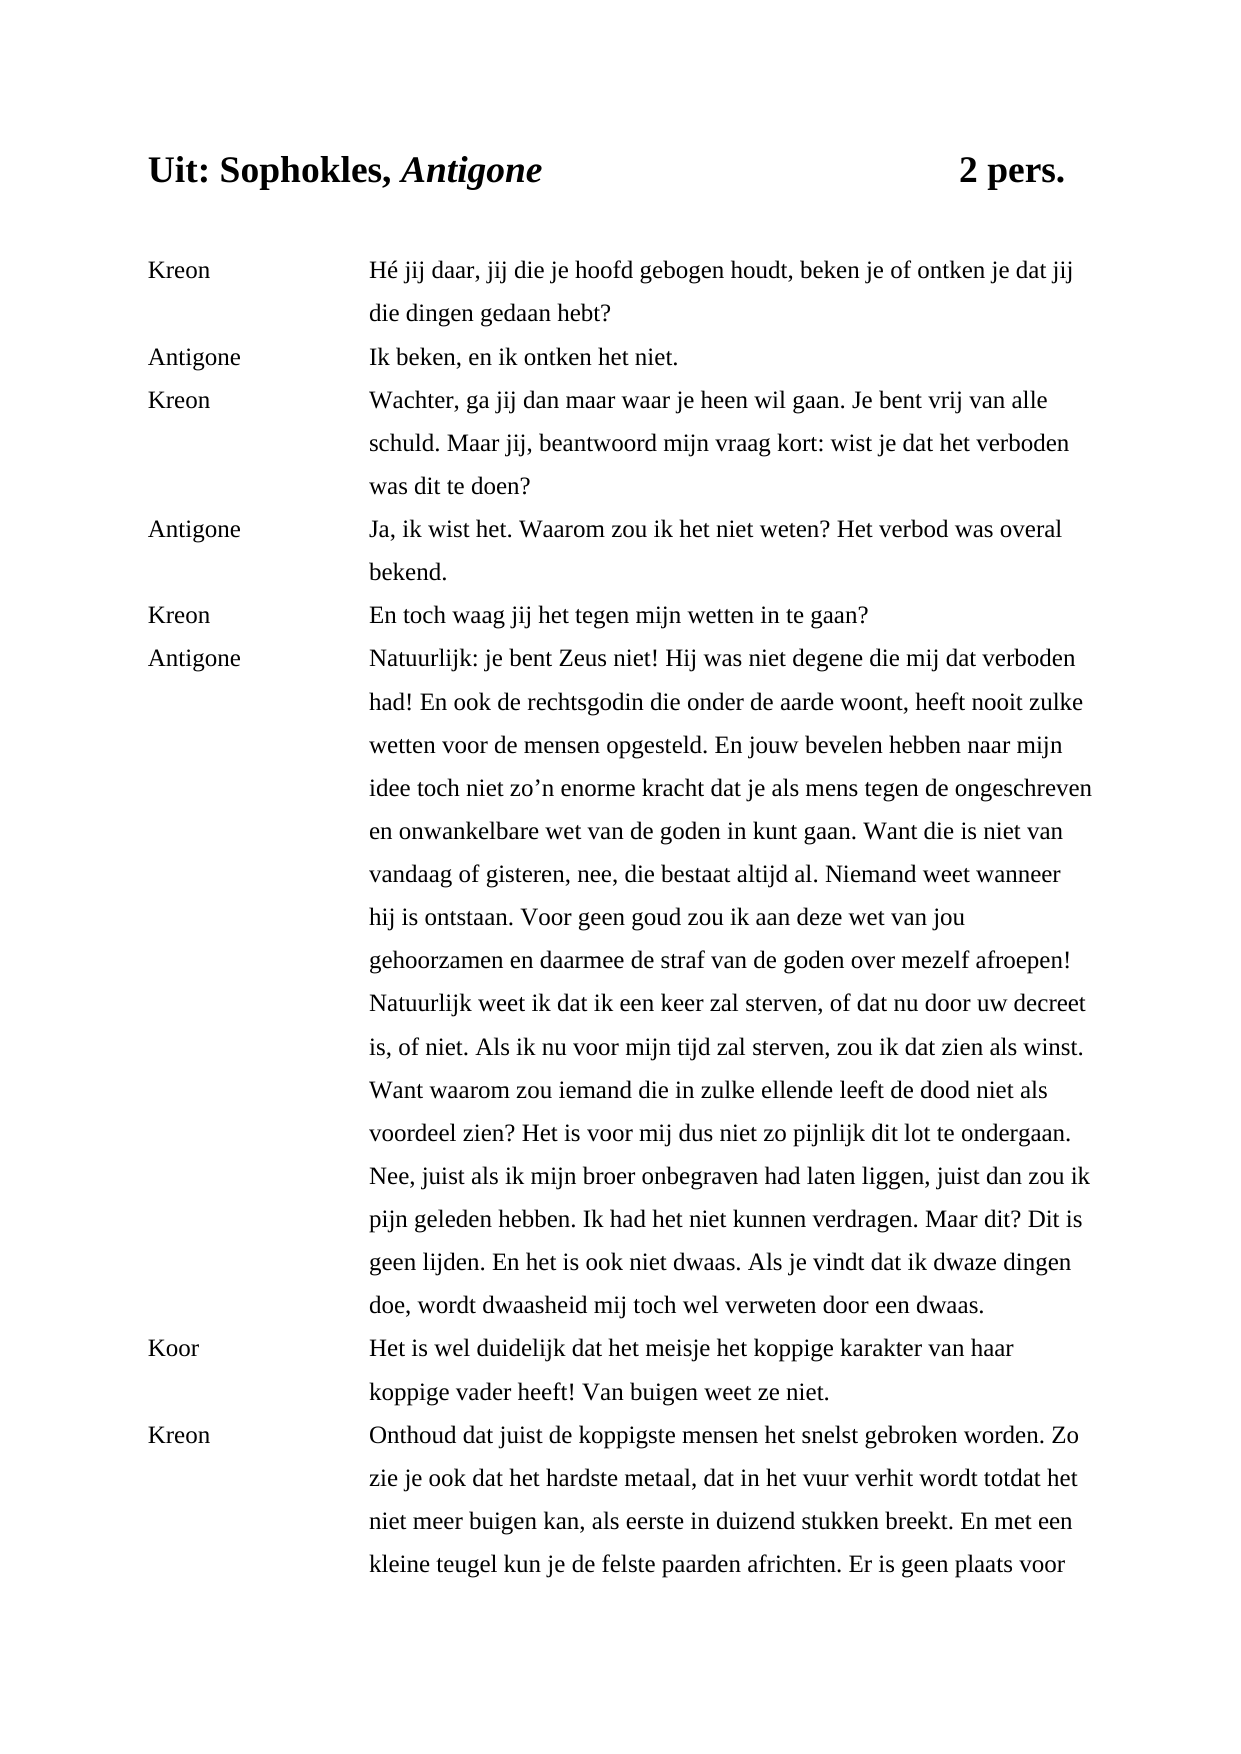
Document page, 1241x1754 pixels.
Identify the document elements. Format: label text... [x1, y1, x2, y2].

text Antigone Ik beken, en ik ontken het niet. [148, 342, 1093, 370]
text Kreon En toch waag jij het tegen mijn wetten in te gaan? [148, 600, 1093, 629]
text Kreon Wachter, ga jij dan maar waar je heen wil gaan. Je bent vrij van alle schuld. Maar jij, beantwoord mijn vraag kort: wist je dat het verboden was dit te doen? [148, 385, 1093, 500]
text Antigone Natuurlijk: je bent Zeus niet! Hij was niet degene die mij dat verboden had! En ook de rechtsgodin die onder de aarde woont, heeft nooit zulke wetten voor de mensen opgesteld. En jouw bevelen hebben naar mijn idee toch niet zo’n enorme kracht dat je als mens tegen de ongeschreven en onwankelbare wet van de goden in kunt gaan. Want die is niet van vandaag of gisteren, nee, die bestaat altijd al. Niemand weet wanneer hij is ontstaan. Voor geen goud zou ik aan deze wet van jou gehoorzamen en daarmee de straf van de goden over mezelf afroepen! Natuurlijk weet ik dat ik een keer zal sterven, of dat nu door uw decreet is, of niet. Als ik nu voor mijn tijd zal sterven, zou ik dat zien als winst. Want waarom zou iemand die in zulke ellende leeft de dood niet als voordeel zien? Het is voor mij dus niet zo pijnlijk dit lot te ondergaan. Nee, juist als ik mijn broer onbegraven had laten liggen, juist dan zou ik pijn geleden hebben. Ik had het niet kunnen verdragen. Maar dit? Dit is geen lijden. En het is ook niet dwaas. Als je vindt dat ik dwaze dingen doe, wordt dwaasheid mij toch wel verweten door een dwaas. [148, 643, 1093, 1319]
text Koor Het is wel duidelijk dat het meisje het koppige karakter van haar koppige vader heeft! Van buigen weet ze niet. [148, 1333, 1093, 1405]
text Antigone Ja, ik wist het. Waarom zou ik het niet weten? Het verbod was overal bekend. [148, 514, 1093, 586]
text Kreon Hé jij daar, jij die je hoofd gebogen houdt, beken je of ontken je dat jij die dingen gedaan hebt? [148, 255, 1093, 327]
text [148, 1420, 1093, 1578]
text Uit: Sophokles, Antigone 2 pers. [148, 148, 1093, 191]
